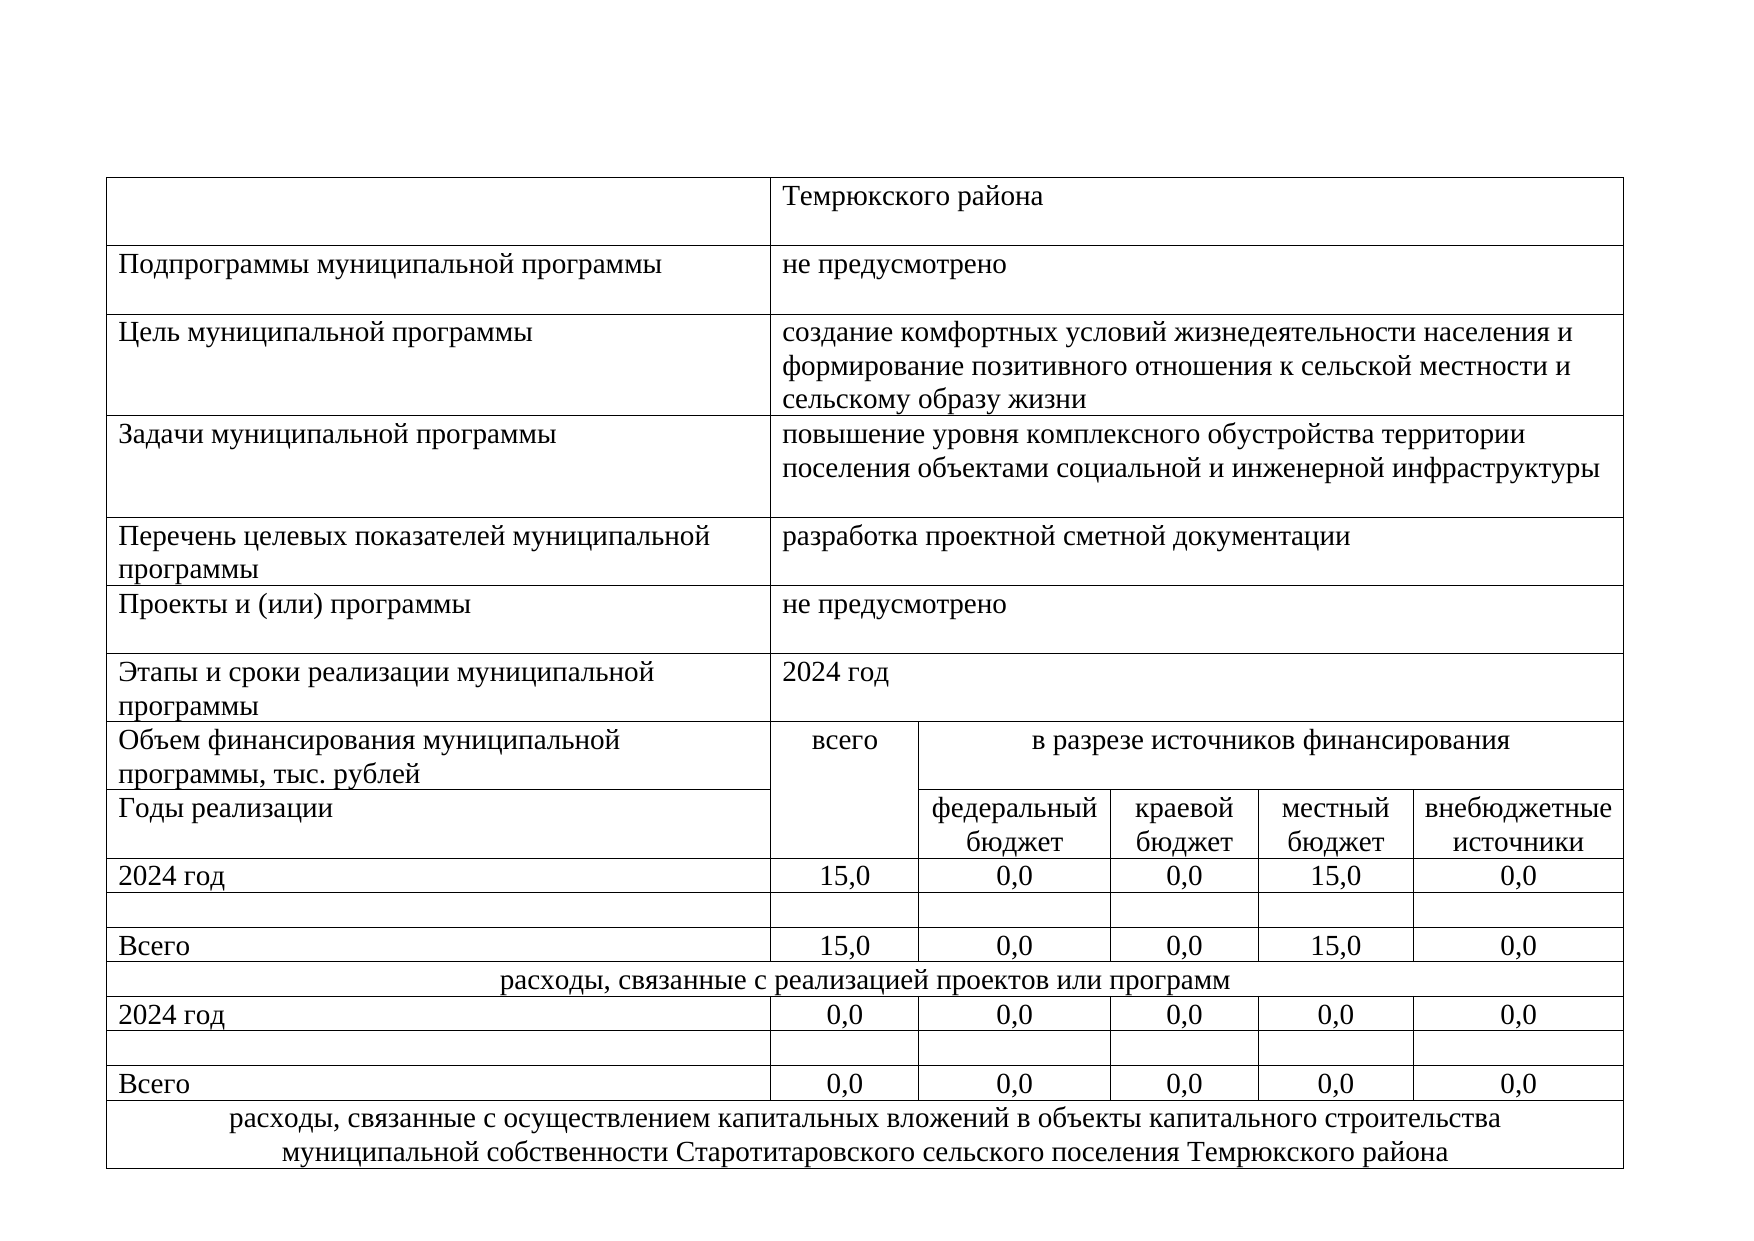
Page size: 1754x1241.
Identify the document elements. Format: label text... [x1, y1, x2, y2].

table_cell 15,0 [771, 928, 918, 961]
table_cell Всего [107, 928, 770, 961]
table_cell Объем финансирования муниципальной программы, тыс. рублей [107, 722, 770, 789]
table_cell 0,0 [771, 1066, 918, 1099]
table_cell 0,0 [1111, 928, 1258, 961]
table_cell Цель муниципальной программы [107, 315, 770, 415]
table_cell Проекты и (или) программы [107, 586, 770, 653]
table_cell в разрезе источников финансирования [919, 722, 1623, 789]
table_cell Этапы и сроки реализации муниципальной программы [107, 654, 770, 721]
table_cell 0,0 [1111, 859, 1258, 892]
table_cell 0,0 [919, 1066, 1110, 1099]
table_cell Перечень целевых показателей муниципальной программы [107, 518, 770, 585]
table_cell [1111, 1031, 1258, 1065]
table_cell краевой бюджет [1111, 790, 1258, 857]
table_cell [107, 893, 770, 927]
table_cell [1414, 1031, 1623, 1065]
table_cell [1414, 893, 1623, 927]
table_cell 0,0 [1259, 997, 1413, 1030]
table_cell [771, 1031, 918, 1065]
table_cell [919, 1031, 1110, 1065]
table_cell местный бюджет [1259, 790, 1413, 857]
table_cell 0,0 [1414, 928, 1623, 961]
table_cell 0,0 [1111, 1066, 1258, 1099]
table_cell 2024 год [771, 654, 1623, 721]
table_cell [1259, 893, 1413, 927]
table_cell расходы, связанные с осуществлением капитальных вложений в объекты капитального строительства муниципальной собственности Старотитаровского сельского поселения Темрюкского района [107, 1101, 1623, 1168]
table_cell не предусмотрено [771, 246, 1623, 313]
table_cell Подпрограммы муниципальной программы [107, 246, 770, 313]
table_cell федеральный бюджет [919, 790, 1110, 857]
table_cell 15,0 [1259, 859, 1413, 892]
table_cell 0,0 [1414, 859, 1623, 892]
table_cell [1259, 1031, 1413, 1065]
table_cell 2024 год [107, 859, 770, 892]
table_cell расходы, связанные с реализацией проектов или программ [107, 962, 1623, 996]
table_cell [1111, 893, 1258, 927]
table_cell повышение уровня комплексного обустройства территории поселения объектами социальной и инженерной инфраструктуры [771, 416, 1623, 517]
table_cell 0,0 [1111, 997, 1258, 1030]
table_cell 0,0 [919, 859, 1110, 892]
table_cell 15,0 [771, 859, 918, 892]
table_cell 15,0 [1259, 928, 1413, 961]
table_cell создание комфортных условий жизнедеятельности населения и формирование позитивного отношения к сельской местности и сельскому образу жизни [771, 315, 1623, 415]
table_cell 0,0 [919, 928, 1110, 961]
table_cell [771, 893, 918, 927]
table_cell 0,0 [1414, 1066, 1623, 1099]
table_cell внебюджетные источники [1414, 790, 1623, 857]
table_cell Всего [107, 1066, 770, 1099]
table_cell разработка проектной сметной документации [771, 518, 1623, 585]
table_cell всего [771, 722, 918, 857]
table_cell 0,0 [919, 997, 1110, 1030]
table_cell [771, 178, 1623, 245]
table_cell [107, 178, 770, 245]
table_cell [107, 1031, 770, 1065]
table_cell 2024 год [107, 997, 770, 1030]
table_cell [919, 893, 1110, 927]
table_cell 0,0 [1414, 997, 1623, 1030]
table_cell Годы реализации [107, 790, 770, 857]
table_cell не предусмотрено [771, 586, 1623, 653]
table_cell 0,0 [1259, 1066, 1413, 1099]
table_cell 0,0 [771, 997, 918, 1030]
table_cell Задачи муниципальной программы [107, 416, 770, 517]
